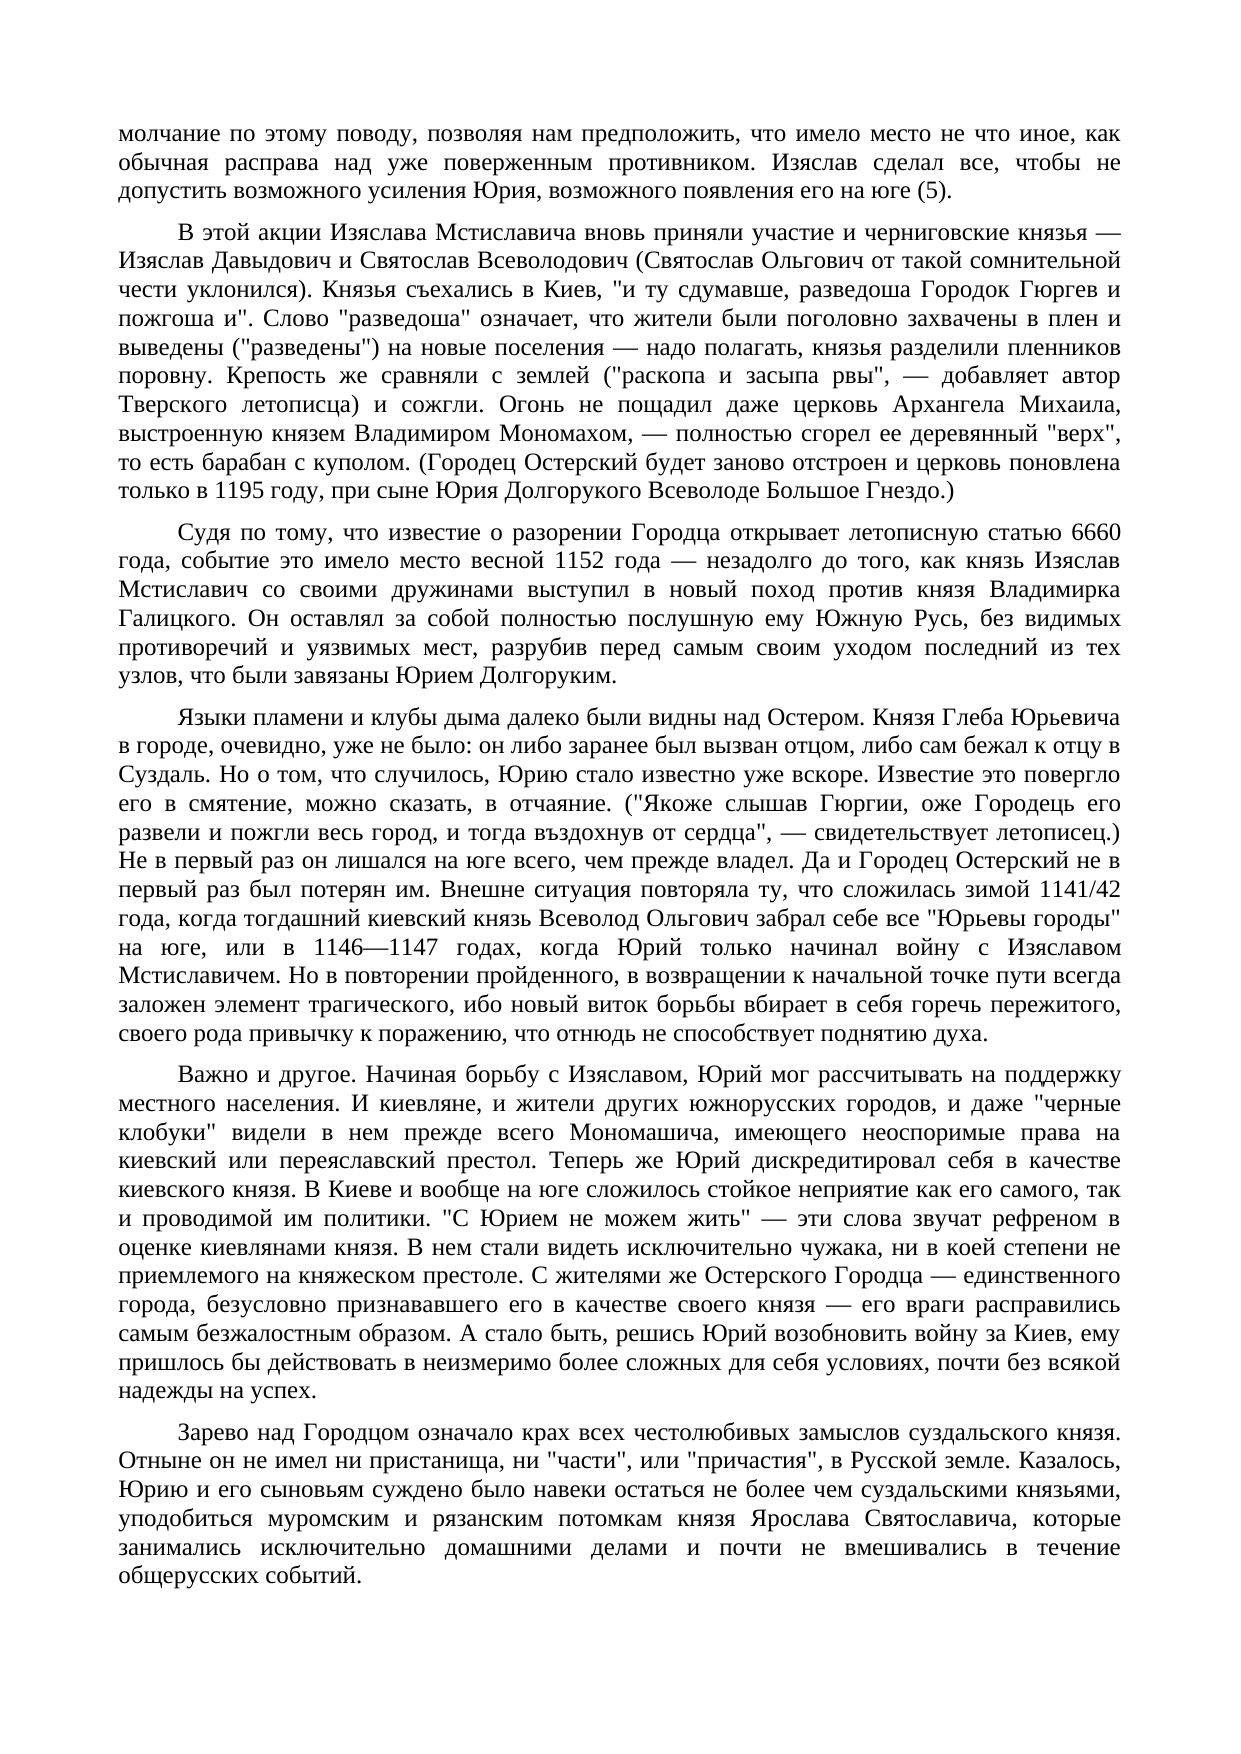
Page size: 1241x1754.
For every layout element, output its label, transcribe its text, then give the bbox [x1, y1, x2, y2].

text Важно и другое. Начиная борьбу с Изяславом, Юрий мог рассчитывать на поддержку местного населения. И киевляне, и жители других южнорусских городов, и даже "черные клобуки" видели в нем прежде всего Мономашича, имеющего неоспоримые права на киевский или переяславский престол. Теперь же Юрий дискредитировал себя в качестве киевского князя. В Киеве и вообще на юге сложилось стойкое неприятие как его самого, так и проводимой им политики. "С Юрием не можем жить" — эти слова звучат рефреном в оценке киевлянами князя. В нем стали видеть исключительно чужака, ни в коей степени не приемлемого на княжеском престоле. С жителями же Остерского Городца — единственного города, безусловно признававшего его в качестве своего князя — его враги расправились самым безжалостным образом. А стало быть, решись Юрий возобновить войну за Киев, ему пришлось бы действовать в неизмеримо более сложных для себя условиях, почти без всякой надежды на успех. [118, 1059, 1122, 1404]
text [118, 118, 1122, 204]
text Языки пламени и клубы дыма далеко были видны над Остером. Князя Глеба Юрьевича в городе, очевидно, уже не было: он либо заранее был вызван отцом, либо сам бежал к отцу в Суздаль. Но о том, что случилось, Юрию стало известно уже вскоре. Известие это повергло его в смятение, можно сказать, в отчаяние. ("Якоже слышав Гюргии, оже Городець его развели и пожгли весь город, и тогда въздохнув от сердца", — свидетельствует летописец.) Не в первый раз он лишался на юге всего, чем прежде владел. Да и Городец Остерский не в первый раз был потерян им. Внешне ситуация повторяла ту, что сложилась зимой 1141/42 года, когда тогдашний киевский князь Всеволод Ольгович забрал себе все "Юрьевы городы" на юге, или в 1146—1147 годах, когда Юрий только начинал войну с Изяславом Мстиславичем. Но в повторении пройденного, в возвращении к начальной точке пути всегда заложен элемент трагического, ибо новый виток борьбы вбирает в себя горечь пережитого, своего рода привычку к поражению, что отнюдь не способствует поднятию духа. [118, 702, 1122, 1047]
text В этой акции Изяслава Мстиславича вновь приняли участие и черниговские князья — Изяслав Давыдович и Святослав Всеволодович (Святослав Ольгович от такой сомнительной чести уклонился). Князья съехались в Киев, "и ту сдумавше, разведоша Городок Гюргев и пожгоша и". Слово "разведоша" означает, что жители были поголовно захвачены в плен и выведены ("разведены") на новые поселения — надо полагать, князья разделили пленников поровну. Крепость же сравняли с землей ("раскопа и засыпа рвы", — добавляет автор Тверского летописца) и сожгли. Огонь не пощадил даже церковь Архангела Михаила, выстроенную князем Владимиром Мономахом, — полностью сгорел ее деревянный "верх", то есть барабан с куполом. (Городец Остерский будет заново отстроен и церковь поновлена только в 1195 году, при сыне Юрия Долгорукого Всеволоде Большое Гнездо.) [118, 217, 1122, 504]
text Судя по тому, что известие о разорении Городца открывает летописную статью 6660 года, событие это имело место весной 1152 года — незадолго до того, как князь Изяслав Мстиславич со своими дружинами выступил в новый поход против князя Владимирка Галицкого. Он оставлял за собой полностью послушную ему Южную Русь, без видимых противоречий и уязвимых мест, разрубив перед самым своим уходом последний из тех узлов, что были завязаны Юрием Долгоруким. [118, 517, 1122, 689]
text Зарево над Городцом означало крах всех честолюбивых замыслов суздальского князя. Отныне он не имел ни пристанища, ни "части", или "причастия", в Русской земле. Казалось, Юрию и его сыновьям суждено было навеки остаться не более чем суздальскими князьями, уподобиться муромским и рязанским потомкам князя Ярослава Святославича, которые занимались исключительно домашними делами и почти не вмешивались в течение общерусских событий. [118, 1417, 1122, 1589]
